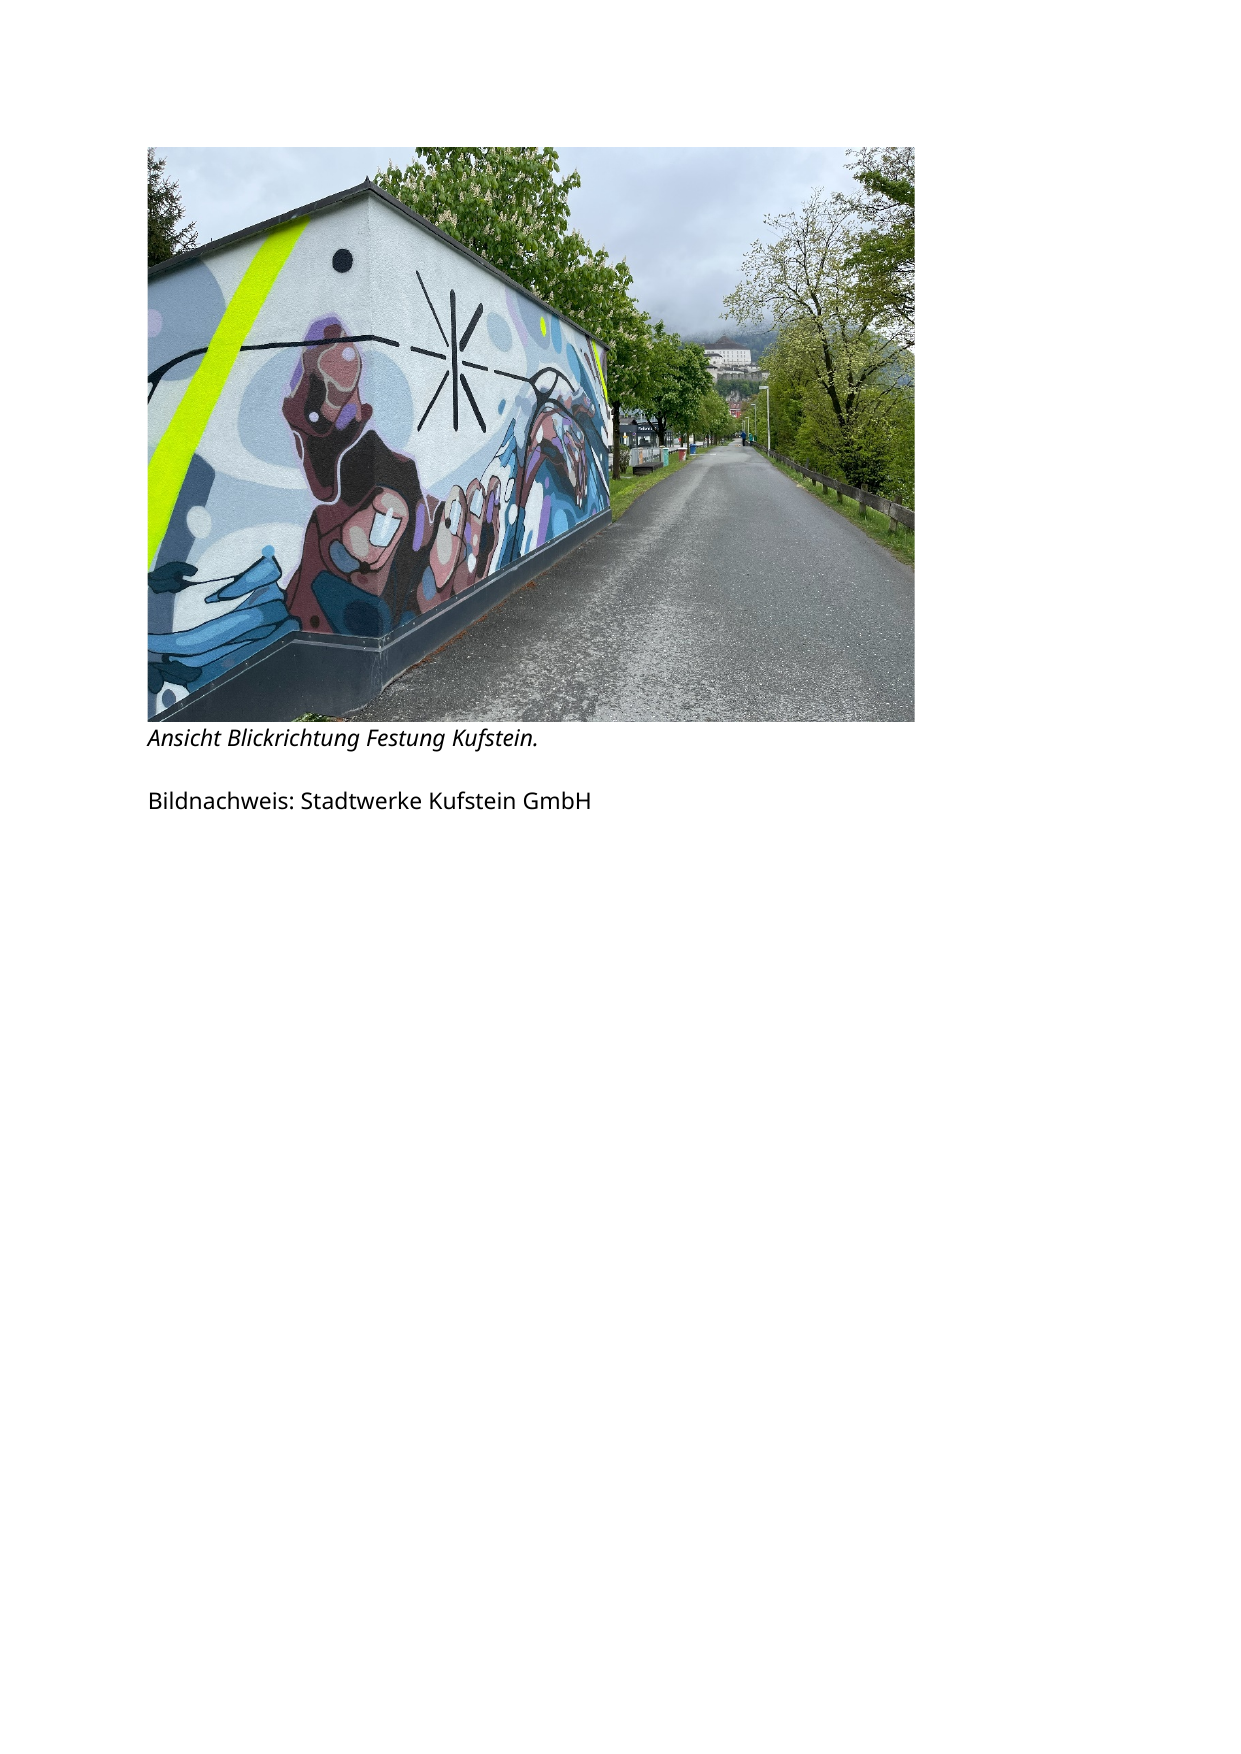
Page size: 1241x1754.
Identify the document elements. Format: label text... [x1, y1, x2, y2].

text Ansicht Blickrichtung Festung Kufstein. [148, 722, 1093, 753]
text Bildnachweis: Stadtwerke Kufstein GmbH [148, 784, 1093, 816]
picture [147, 147, 915, 722]
